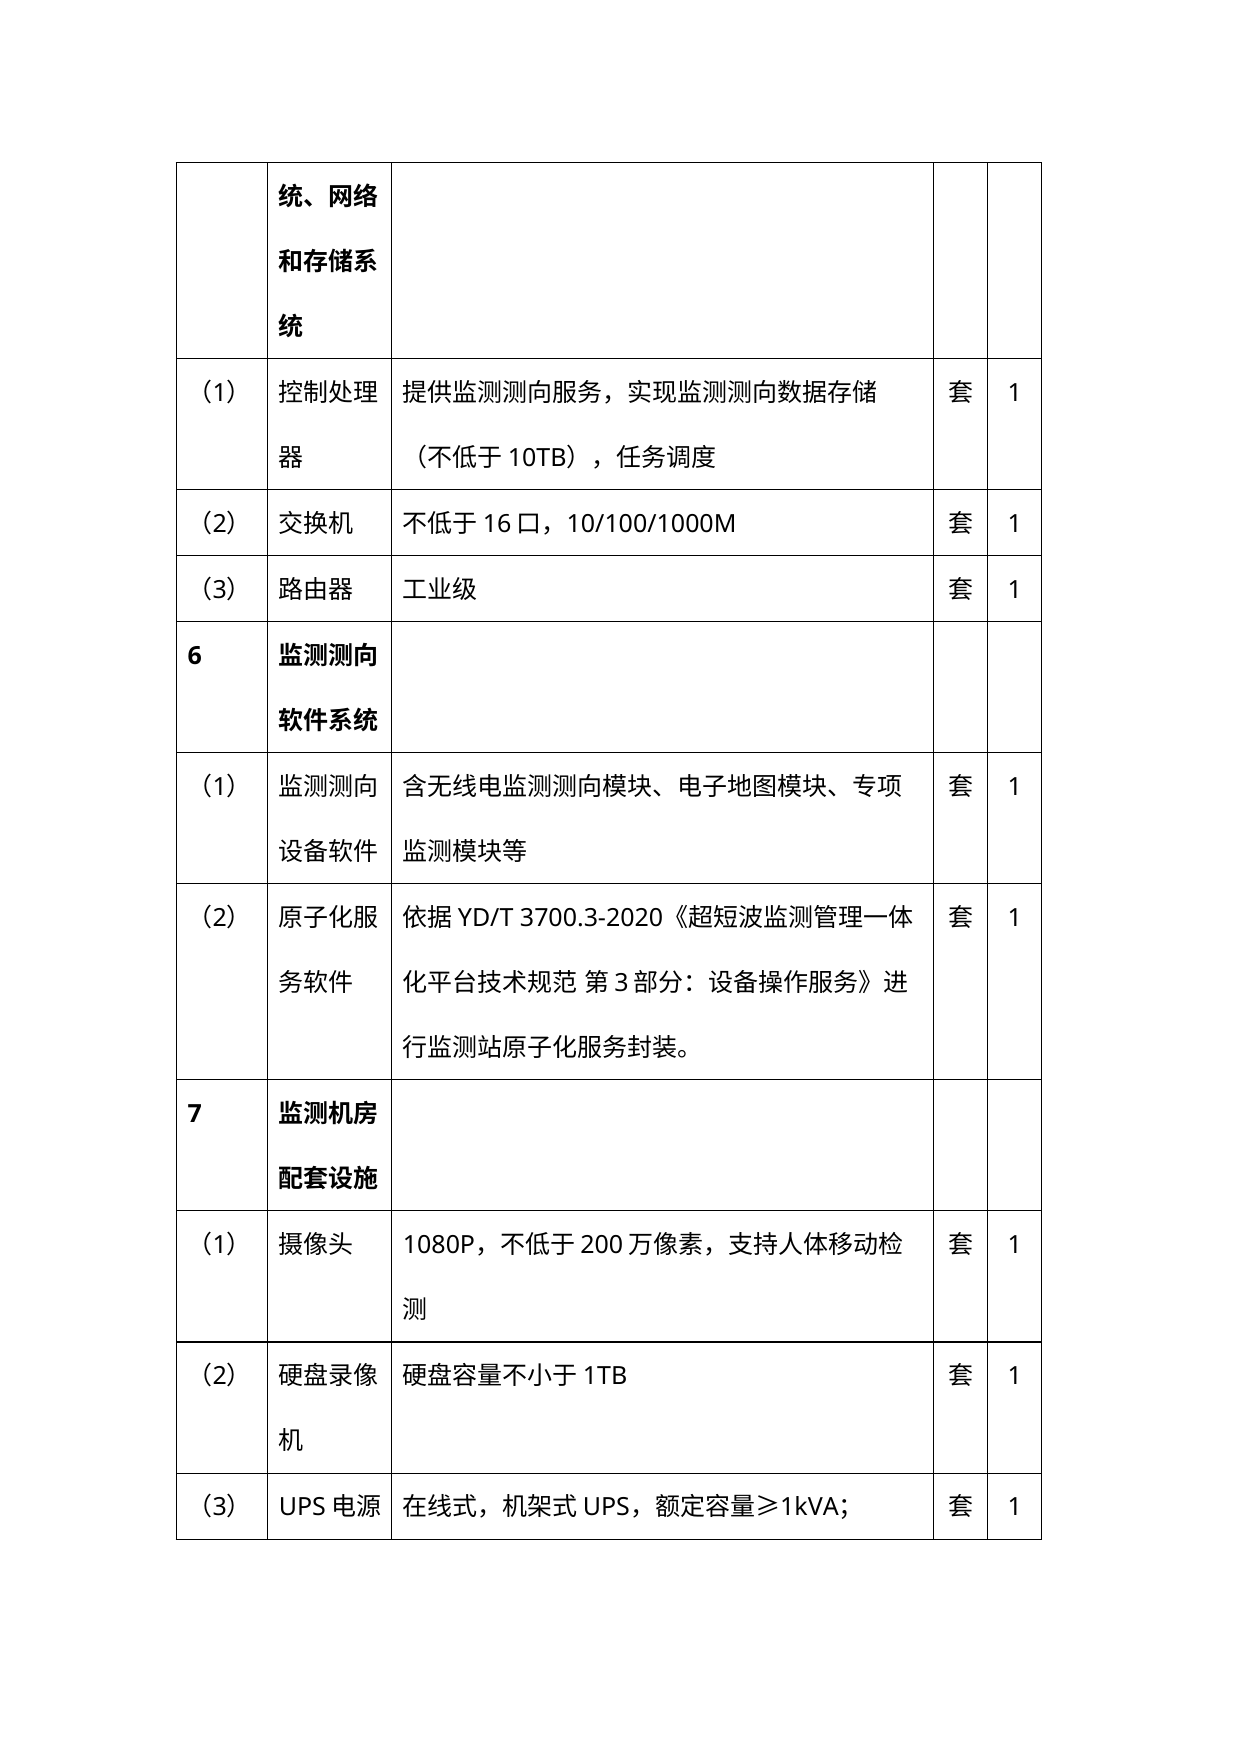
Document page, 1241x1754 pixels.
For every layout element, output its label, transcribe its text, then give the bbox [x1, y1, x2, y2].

table_cell 1 [988, 1474, 1041, 1538]
table_cell 依据YD/T 3700.3-2020《超短波监测管理一体化平台技术规范 第3部分：设备操作服务》进行监测站原子化服务封装。 [392, 884, 933, 1079]
table_cell 1 [988, 1343, 1041, 1472]
table_cell [934, 1080, 987, 1210]
table_cell 套 [934, 884, 987, 1079]
table_cell （2） [177, 884, 267, 1079]
table_cell （2） [177, 490, 267, 555]
table_cell 套 [934, 556, 987, 621]
table_cell （1） [177, 1211, 267, 1341]
table_cell （3） [177, 556, 267, 621]
table_cell 硬盘容量不小于1TB [392, 1343, 933, 1472]
table_cell 硬盘录像机 [268, 1343, 391, 1472]
table_cell （3） [177, 1474, 267, 1538]
table_cell 套 [934, 753, 987, 883]
table_cell 1 [988, 556, 1041, 621]
table_cell 5 [177, 163, 267, 358]
table_cell （1） [177, 359, 267, 489]
table_cell 1 [988, 753, 1041, 883]
table_cell 1 [988, 490, 1041, 555]
table_cell 监测测向设备软件 [268, 753, 391, 883]
table_cell （1） [177, 753, 267, 883]
table_cell 提供监测测向服务，实现监测测向数据存储（不低于10TB），任务调度 [392, 359, 933, 489]
table_cell 摄像头 [268, 1211, 391, 1341]
table_cell [934, 622, 987, 752]
table_cell [988, 163, 1041, 358]
table_cell [392, 622, 933, 752]
table_cell 7 [177, 1080, 267, 1210]
table_cell [988, 1080, 1041, 1210]
table_cell 1080P，不低于200万像素，支持人体移动检测 [392, 1211, 933, 1341]
table_cell 不低于16口，10/100/1000M [392, 490, 933, 555]
table_cell [392, 1080, 933, 1210]
table_cell 监测测向软件系统 [268, 622, 391, 752]
table_cell 1 [988, 359, 1041, 489]
table_cell 1 [988, 1211, 1041, 1341]
table_cell 控制处理器 [268, 359, 391, 489]
table_cell 套 [934, 359, 987, 489]
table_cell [392, 1474, 933, 1538]
table_cell 监测机房配套设施 [268, 1080, 391, 1210]
table_cell [392, 163, 933, 358]
table_cell [934, 163, 987, 358]
table_cell 原子化服务软件 [268, 884, 391, 1079]
table_cell UPS电源 [268, 1474, 391, 1538]
table_cell 套 [934, 1343, 987, 1472]
table_cell 交换机 [268, 490, 391, 555]
table_cell （2） [177, 1343, 267, 1472]
table_cell [988, 622, 1041, 752]
table_cell 套 [934, 490, 987, 555]
table_cell 控制系统、网络和存储系统 [268, 163, 391, 358]
table_cell 1 [988, 884, 1041, 1079]
table_cell 工业级 [392, 556, 933, 621]
table_cell 6 [177, 622, 267, 752]
table_cell 套 [934, 1211, 987, 1341]
table_cell 含无线电监测测向模块、电子地图模块、专项监测模块等 [392, 753, 933, 883]
table_cell 路由器 [268, 556, 391, 621]
table_cell 套 [934, 1474, 987, 1538]
